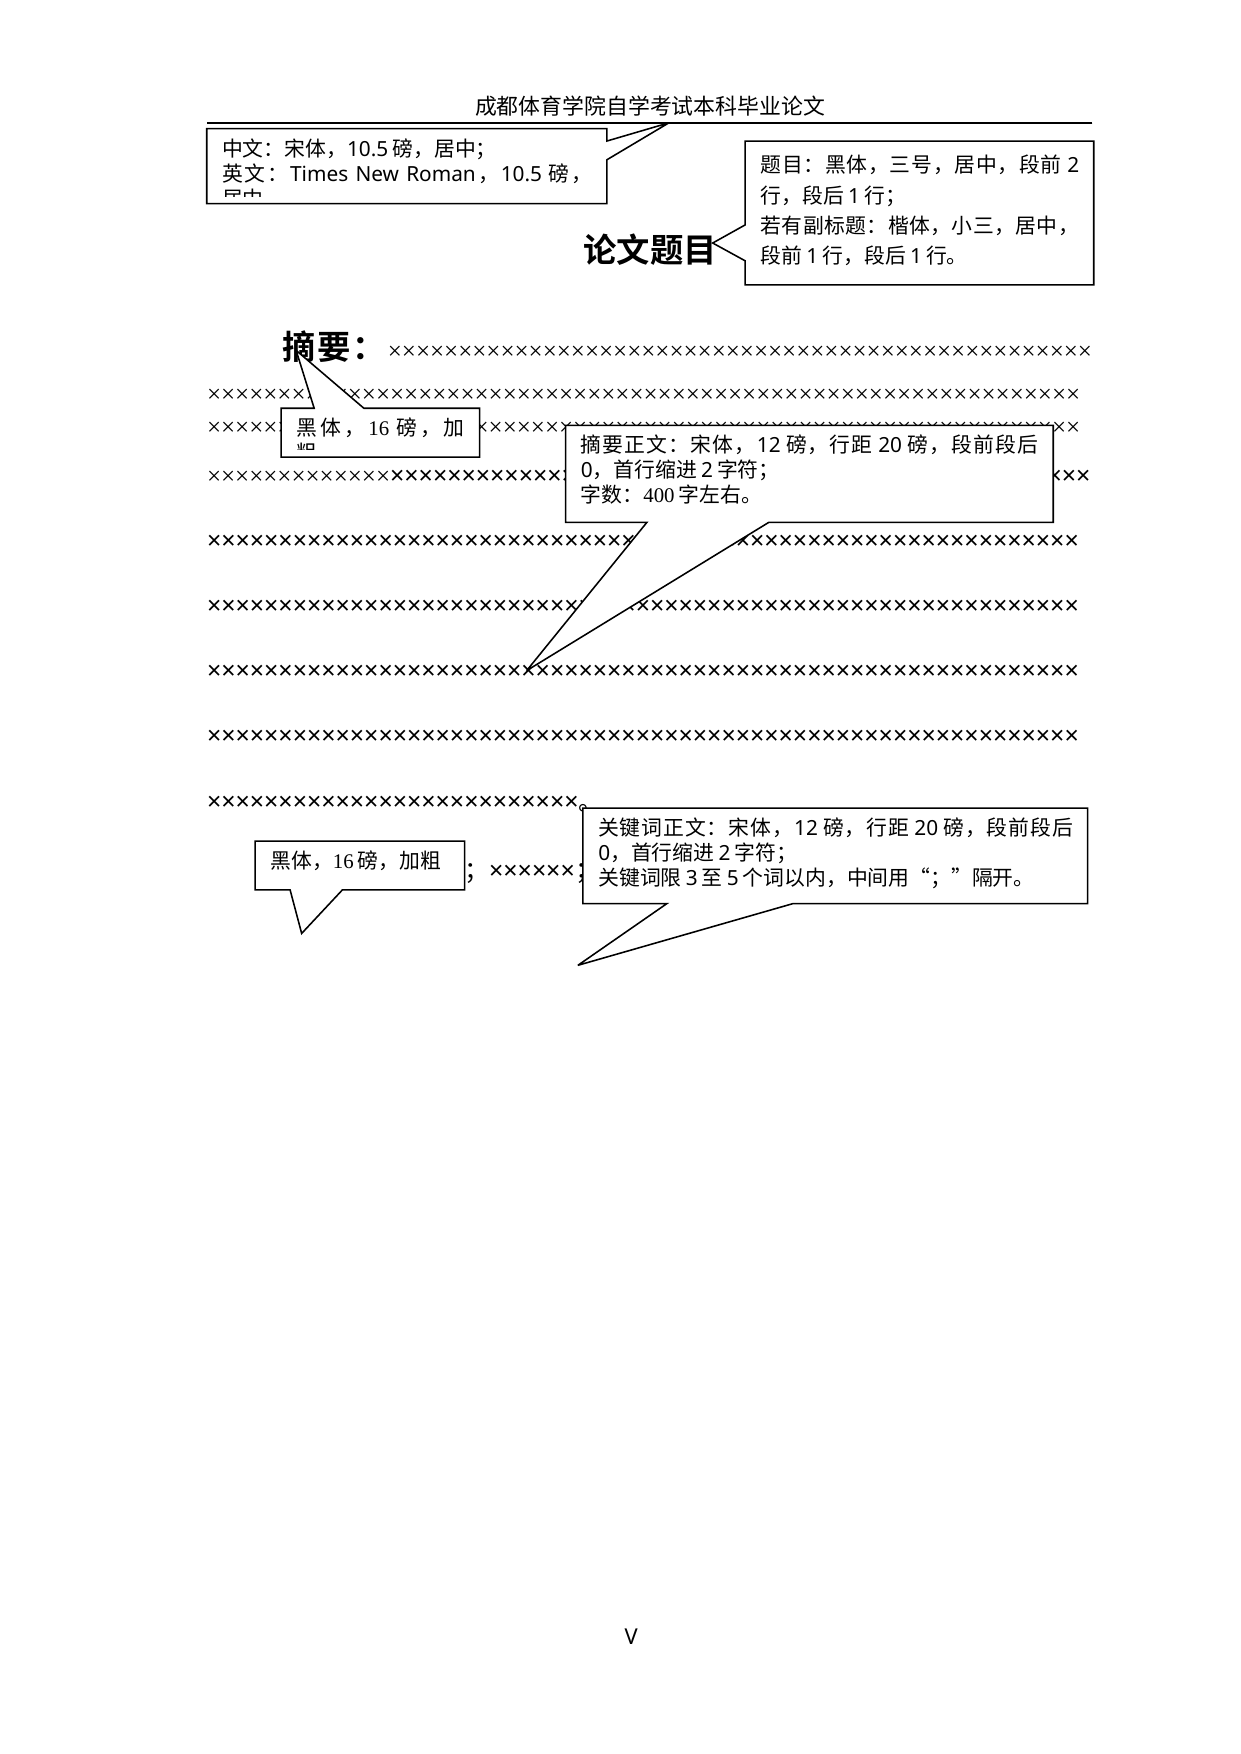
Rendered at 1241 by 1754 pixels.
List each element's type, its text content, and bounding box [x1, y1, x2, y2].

text 论文题目 [207, 215, 744, 280]
text 摘要：××××××××××××××××××××××××××××××××××××××××××××××××××××××××××××××××××××××××××××××××××××××××××××××××××××××××××××××××××××××××××××××××××××××××××××××××××××××××××××××××××××××××××××××××××××××××××××××××××××××××××××××××××××××××××××××××××××××××××××××××××××××××××××××××××××××××××××××××××××××××××××××××××××××××××××××××××××××××××××××××××××××××××××××××××××××××××××××××××××××××××××××××××××××××××××××××××××××××××××××××××××××××××××××××××××××××××××××××××××××××××××××××××××××××××××××××××××××××××××××××××××××××××××××××××××××××××。 [207, 312, 1092, 832]
text 关键词：××××；××××××；×××××；×××；××× [207, 832, 582, 897]
